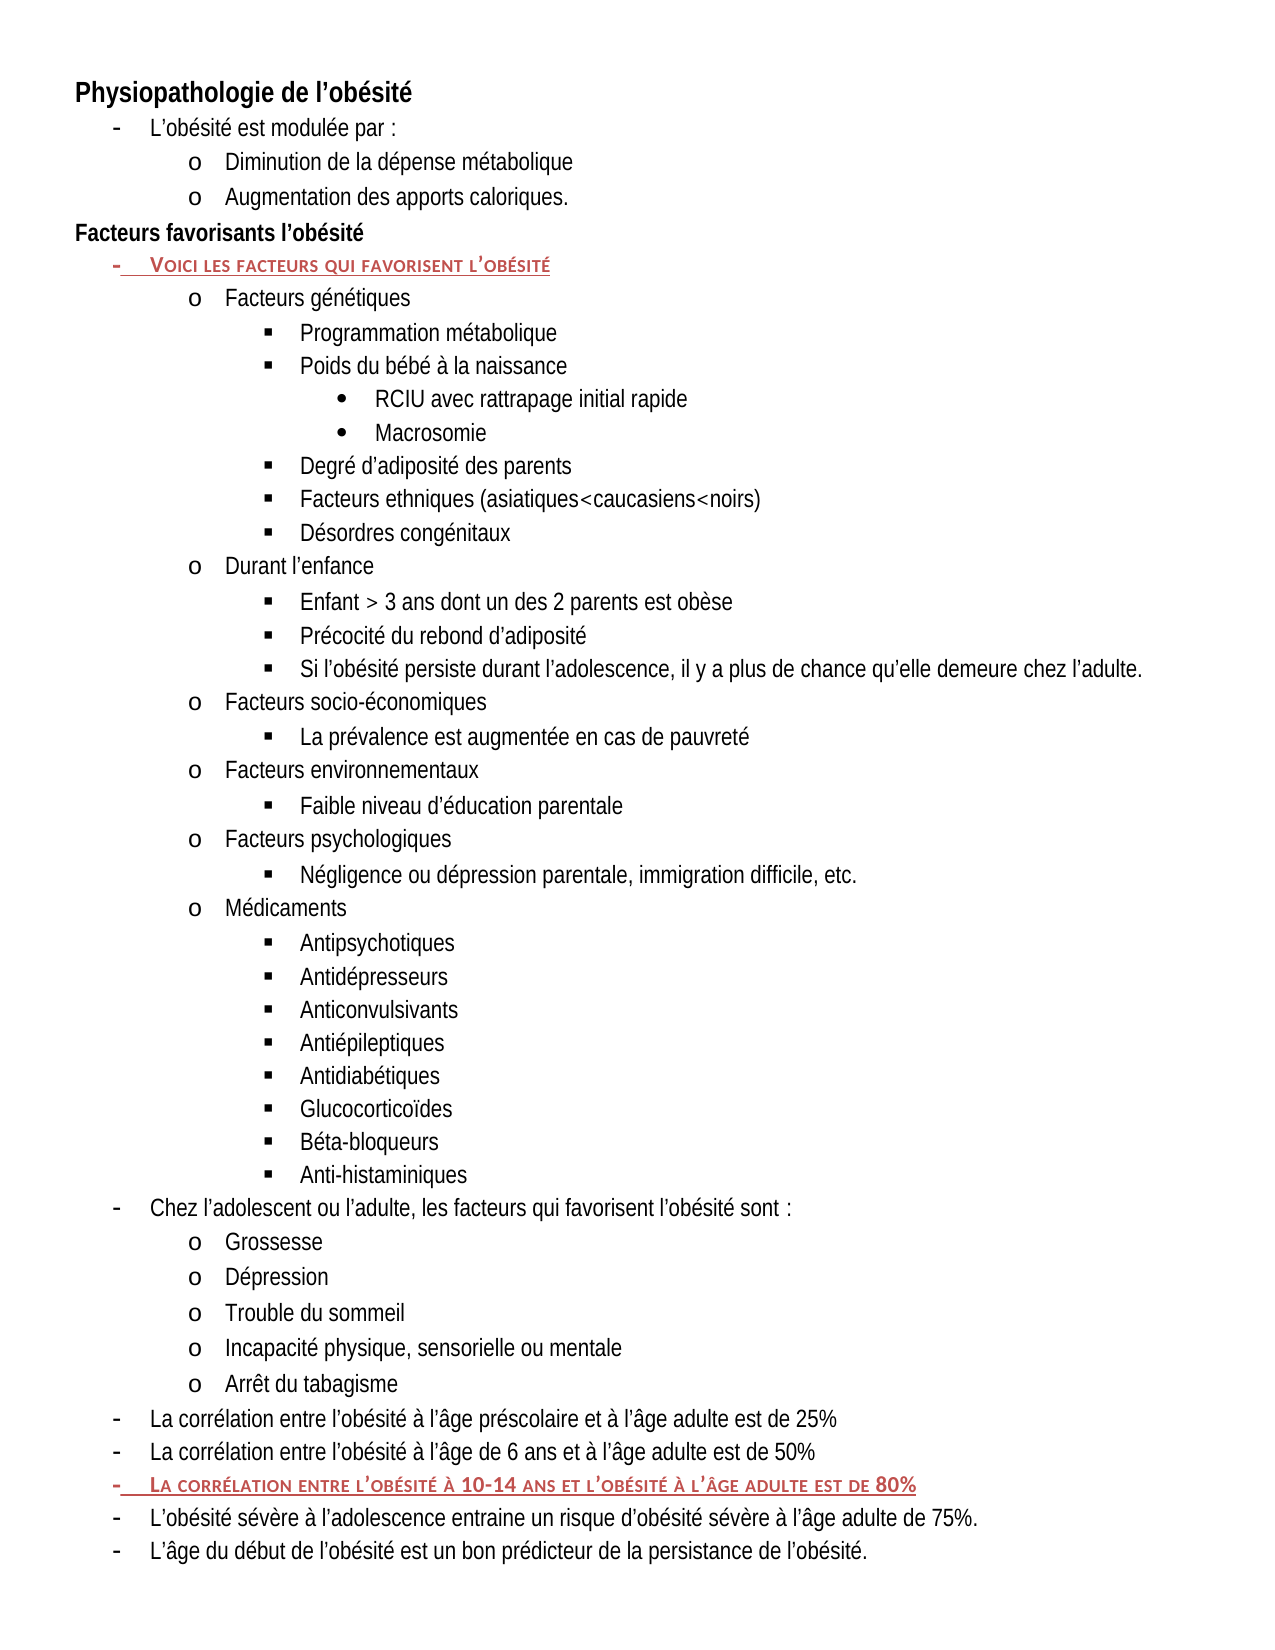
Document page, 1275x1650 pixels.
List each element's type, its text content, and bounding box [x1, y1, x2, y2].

list Antiépileptiques [262, 1028, 1200, 1057]
list L’âge du début de l’obésité est un bon prédicteur de la persistance de l’obésité. [112, 1536, 1200, 1564]
list La corrélation entre l’obésité à 10-14 ans et l’obésité à l’âge adulte est de 80% [112, 1470, 1200, 1498]
list Trouble du sommeil [187, 1297, 1200, 1328]
list Antipsychotiques [262, 928, 1200, 957]
list Facteurs ethniques (asiatiques<caucasiens<noirs) [262, 484, 1200, 513]
list Désordres congénitaux [262, 518, 1200, 547]
list Si l’obésité persiste durant l’adolescence, il y a plus de chance qu’elle demeure chez l’adulte. [262, 654, 1200, 683]
list L’obésité est modulée par : [112, 113, 1200, 142]
list Enfant > 3 ans dont un des 2 parents est obèse [262, 587, 1200, 616]
list Augmentation des apports caloriques. [187, 182, 1200, 213]
list Négligence ou dépression parentale, immigration difficile, etc. [262, 860, 1200, 888]
list Grossesse [187, 1226, 1200, 1257]
list L’obésité sévère à l’adolescence entraine un risque d’obésité sévère à l’âge adulte de 75%. [112, 1502, 1200, 1531]
list Antidiabétiques [262, 1061, 1200, 1090]
list Durant l’enfance [187, 551, 1200, 582]
list La corrélation entre l’obésité à l’âge de 6 ans et à l’âge adulte est de 50% [112, 1437, 1200, 1466]
list Poids du bébé à la naissance [262, 351, 1200, 380]
list Facteurs socio-économiques [187, 687, 1200, 718]
list Facteurs psychologiques [187, 824, 1200, 855]
list RCIU avec rattrapage initial rapide [337, 384, 1200, 413]
list Glucocorticoïdes [262, 1094, 1200, 1123]
list Programmation métabolique [262, 318, 1200, 347]
list Anticonvulsivants [262, 994, 1200, 1023]
list Arrêt du tabagisme [187, 1368, 1200, 1399]
list Antidépresseurs [262, 961, 1200, 990]
list La corrélation entre l’obésité à l’âge préscolaire et à l’âge adulte est de 25% [112, 1404, 1200, 1433]
list Faible niveau d’éducation parentale [262, 791, 1200, 820]
list Macrosomie [337, 418, 1200, 446]
list Anti-histaminiques [262, 1160, 1200, 1189]
list Facteurs environnementaux [187, 756, 1200, 786]
list Degré d’adiposité des parents [262, 451, 1200, 479]
list Incapacité physique, sensorielle ou mentale [187, 1333, 1200, 1364]
list Médicaments [187, 893, 1200, 924]
list Précocité du rebond d’adiposité [262, 621, 1200, 649]
text Facteurs favorisants l’obésité [75, 218, 1200, 246]
list La prévalence est augmentée en cas de pauvreté [262, 722, 1200, 751]
list Facteurs génétiques [187, 283, 1200, 314]
list Chez l’adolescent ou l’adulte, les facteurs qui favorisent l’obésité sont : [112, 1193, 1200, 1222]
list Voici les facteurs qui favorisent l’obésité [112, 251, 1200, 278]
list Diminution de la dépense métabolique [187, 147, 1200, 177]
list Béta-bloqueurs [262, 1127, 1200, 1156]
list Dépression [187, 1262, 1200, 1293]
text Physiopathologie de l’obésité [75, 75, 1200, 108]
